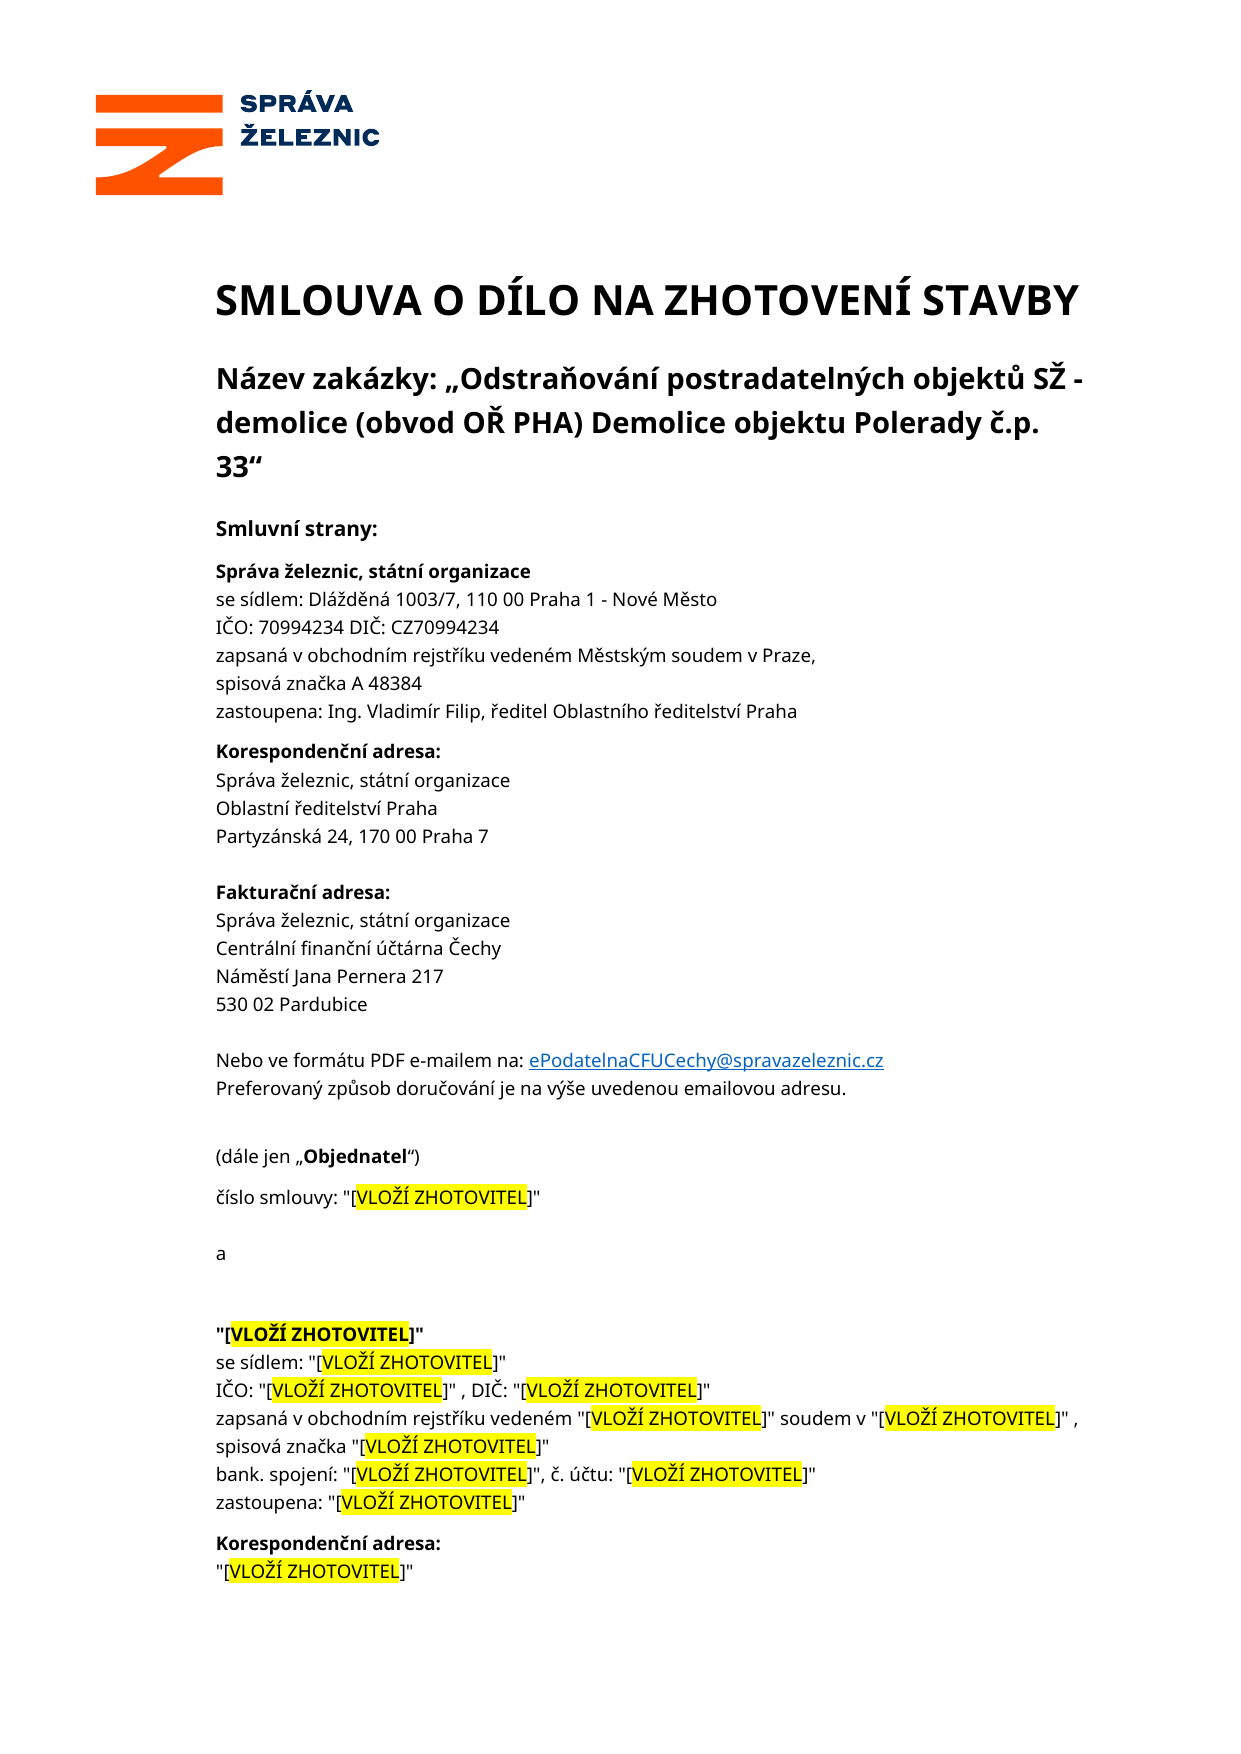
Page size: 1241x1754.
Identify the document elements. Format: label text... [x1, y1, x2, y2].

text se sídlem: Dlážděná 1003/7, 110 00 Praha 1 - Nové Město [216, 586, 1093, 612]
text číslo smlouvy: "[VLOŽÍ ZHOTOVITEL]" [527, 1184, 1093, 1210]
text Korespondenční adresa: [216, 1530, 1093, 1555]
text Správa železnic, státní organizace [216, 767, 1093, 792]
text Korespondenční adresa: [216, 739, 1093, 764]
text SMLOUVA O DÍLO NA ZHOTOVENÍ STAVBY [216, 271, 1093, 328]
text "[VLOŽÍ ZHOTOVITEL]" [409, 1321, 1093, 1347]
text IČO: "[VLOŽÍ ZHOTOVITEL]" , DIČ: "[VLOŽÍ ZHOTOVITEL]" [697, 1377, 1093, 1403]
text bank. spojení: "[VLOŽÍ ZHOTOVITEL]", č. účtu: "[VLOŽÍ ZHOTOVITEL]" [802, 1461, 1093, 1487]
text zastoupena: "[VLOŽÍ ZHOTOVITEL]" [216, 1489, 341, 1515]
text Náměstí Jana Pernera 217 [216, 963, 1093, 988]
text Oblastní ředitelství Praha [216, 795, 1093, 820]
text Správa železnic, státní organizace [216, 558, 1093, 584]
text zastoupena: "[VLOŽÍ ZHOTOVITEL]" [512, 1489, 1093, 1515]
text Partyzánská 24, 170 00 Praha 7 [216, 823, 1093, 848]
text "[VLOŽÍ ZHOTOVITEL]" [399, 1558, 1093, 1583]
text spisová značka "[VLOŽÍ ZHOTOVITEL]" [216, 1433, 365, 1459]
text se sídlem: "[VLOŽÍ ZHOTOVITEL]" [492, 1349, 1093, 1375]
text Název zakázky: „Odstraňování postradatelných objektů SŽ - demolice (obvod OŘ PHA) Demolice objektu Polerady č.p. 33“ [216, 358, 1093, 486]
text číslo smlouvy: "[VLOŽÍ ZHOTOVITEL]" [216, 1184, 356, 1210]
text Správa železnic, státní organizace [216, 907, 1093, 932]
text (dále jen „Objednatel“) [216, 1144, 1093, 1169]
text 530 02 Pardubice [216, 991, 1093, 1017]
text zapsaná v obchodním rejstříku vedeném "[VLOŽÍ ZHOTOVITEL]" soudem v "[VLOŽÍ ZHOTOVITEL]" , [216, 1405, 591, 1431]
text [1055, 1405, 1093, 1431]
text zapsaná v obchodním rejstříku vedeném Městským soudem v Praze, [216, 642, 1093, 668]
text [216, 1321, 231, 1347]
text Smluvní strany: [216, 514, 1093, 543]
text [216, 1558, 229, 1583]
text Nebo ve formátu PDF e-mailem na: ePodatelnaCFUCechy@spravazeleznic.cz [216, 1047, 1093, 1073]
text zastoupena: Ing. Vladimír Filip, ředitel Oblastního ředitelství Praha [216, 698, 1093, 724]
text Centrální finanční účtárna Čechy [216, 935, 1093, 961]
text spisová značka A 48384 [216, 670, 1093, 696]
text IČO: 70994234 DIČ: CZ70994234 [216, 614, 1093, 640]
text spisová značka "[VLOŽÍ ZHOTOVITEL]" [536, 1433, 1093, 1459]
text Preferovaný způsob doručování je na výše uvedenou emailovou adresu. [216, 1075, 1093, 1101]
text se sídlem: "[VLOŽÍ ZHOTOVITEL]" [216, 1349, 322, 1375]
text a [216, 1240, 1093, 1266]
text Fakturační adresa: [216, 879, 1093, 904]
